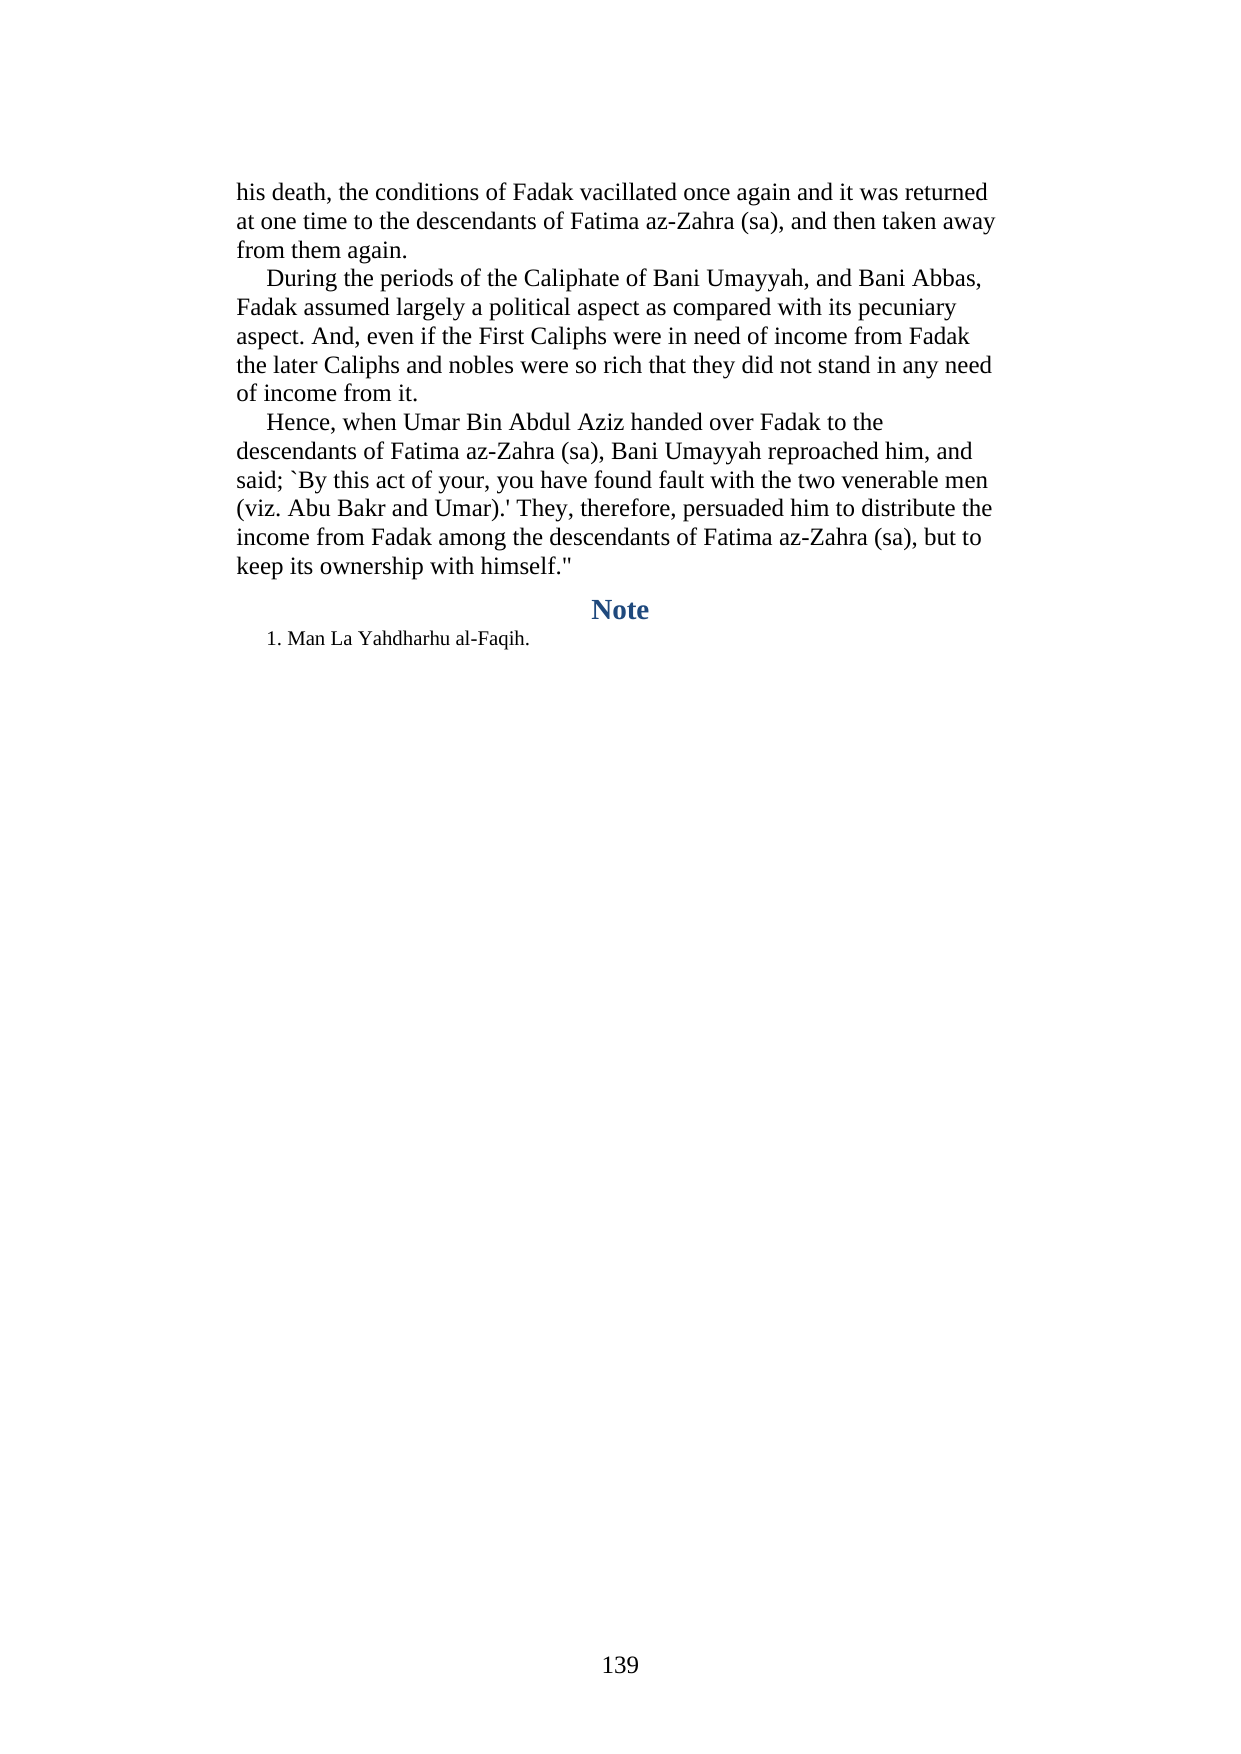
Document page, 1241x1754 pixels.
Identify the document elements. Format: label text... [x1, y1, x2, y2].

text Hence, when Umar Bin Abdul Aziz handed over Fadak to the descendants of Fatima az-Zahra (sa), Bani Umayyah reproached him, and said; `By this act of your, you have found fault with the two venerable men (viz. Abu Bakr and Umar).' They, therefore, persuaded him to distribute the income from Fadak among the descendants of Fatima az-Zahra (sa), but to keep its ownership with himself." [236, 407, 1004, 580]
text 1. Man La Yahdharhu al-Faqih. [236, 626, 1004, 650]
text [236, 177, 1004, 263]
subtitle Note [236, 592, 1004, 626]
text During the periods of the Caliphate of Bani Umayyah, and Bani Abbas, Fadak assumed largely a political aspect as compared with its pecuniary aspect. And, even if the First Caliphs were in need of income from Fadak the later Caliphs and nobles were so rich that they did not stand in any need of income from it. [236, 263, 1004, 407]
